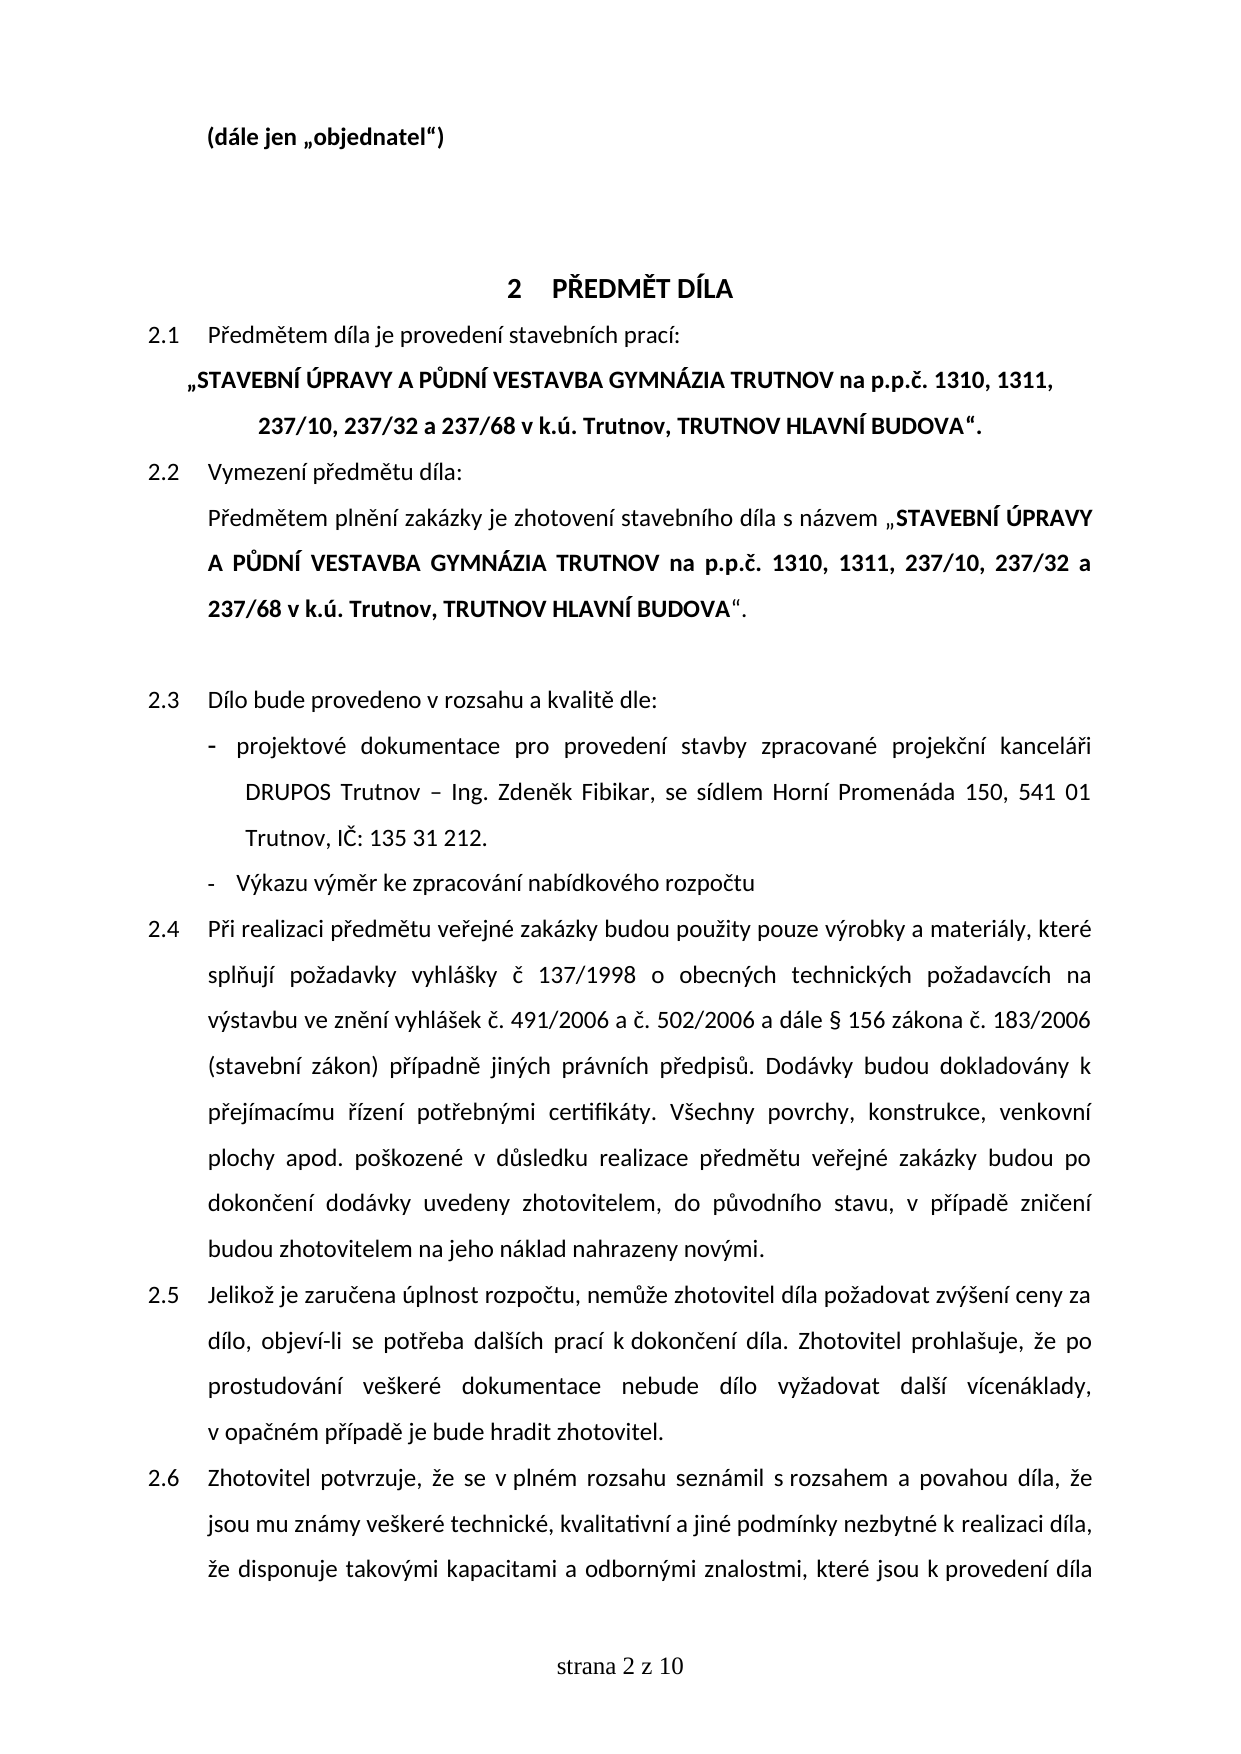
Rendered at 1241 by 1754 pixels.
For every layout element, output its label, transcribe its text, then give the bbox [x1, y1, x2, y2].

list Výkazu výměr ke zpracování nabídkového rozpočtu [208, 867, 1093, 898]
subtitle Vymezení předmětu díla: [148, 456, 1093, 486]
subtitle Dílo bude provedeno v rozsahu a kvalitě dle: [148, 684, 1093, 715]
text Předmětem plnění zakázky je zhotovení stavebního díla s názvem „STAVEBNÍ ÚPRAVY A PŮDNÍ VESTAVBA GYMNÁZIA TRUTNOV na p.p.č. 1310, 1311, 237/10, 237/32 a 237/68 v k.ú. Trutnov, TRUTNOV HLAVNÍ BUDOVA“. [208, 502, 1093, 624]
subtitle Předmětem díla je provedení stavebních prací: [148, 319, 1093, 349]
subtitle Při realizaci předmětu veřejné zakázky budou použity pouze výrobky a materiály, které splňují požadavky vyhlášky č 137/1998 o obecných technických požadavcích na výstavbu ve znění vyhlášek č. 491/2006 a č. 502/2006 a dále § 156 zákona č. 183/2006 (stavební zákon) případně jiných právních předpisů. Dodávky budou dokladovány k přejímacímu řízení potřebnými certifikáty. Všechny povrchy, konstrukce, venkovní plochy apod. poškozené v důsledku realizace předmětu veřejné zakázky budou po dokončení dodávky uvedeny zhotovitelem, do původního stavu, v případě zničení budou zhotovitelem na jeho náklad nahrazeny novými. [148, 913, 1093, 1264]
subtitle Jelikož je zaručena úplnost rozpočtu, nemůže zhotovitel díla požadovat zvýšení ceny za dílo, objeví-li se potřeba dalších prací k dokončení díla. Zhotovitel prohlašuje, že po prostudování veškeré dokumentace nebude dílo vyžadovat další vícenáklady, v opačném případě je bude hradit zhotovitel. [148, 1279, 1093, 1447]
text „STAVEBNÍ ÚPRAVY A PŮDNÍ VESTAVBA GYMNÁZIA TRUTNOV na p.p.č. 1310, 1311, 237/10, 237/32 a 237/68 v k.ú. Trutnov, TRUTNOV HLAVNÍ BUDOVA“. [148, 364, 1093, 441]
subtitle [148, 1462, 1093, 1584]
text (dále jen „objednatel“) [207, 121, 1093, 151]
subtitle Předmět díla [148, 271, 1093, 306]
list projektové dokumentace pro provedení stavby zpracované projekční kanceláři DRUPOS Trutnov – Ing. Zdeněk Fibikar, se sídlem Horní Promenáda 150, 541 01 Trutnov, IČ: 135 31 212. [208, 730, 1093, 852]
